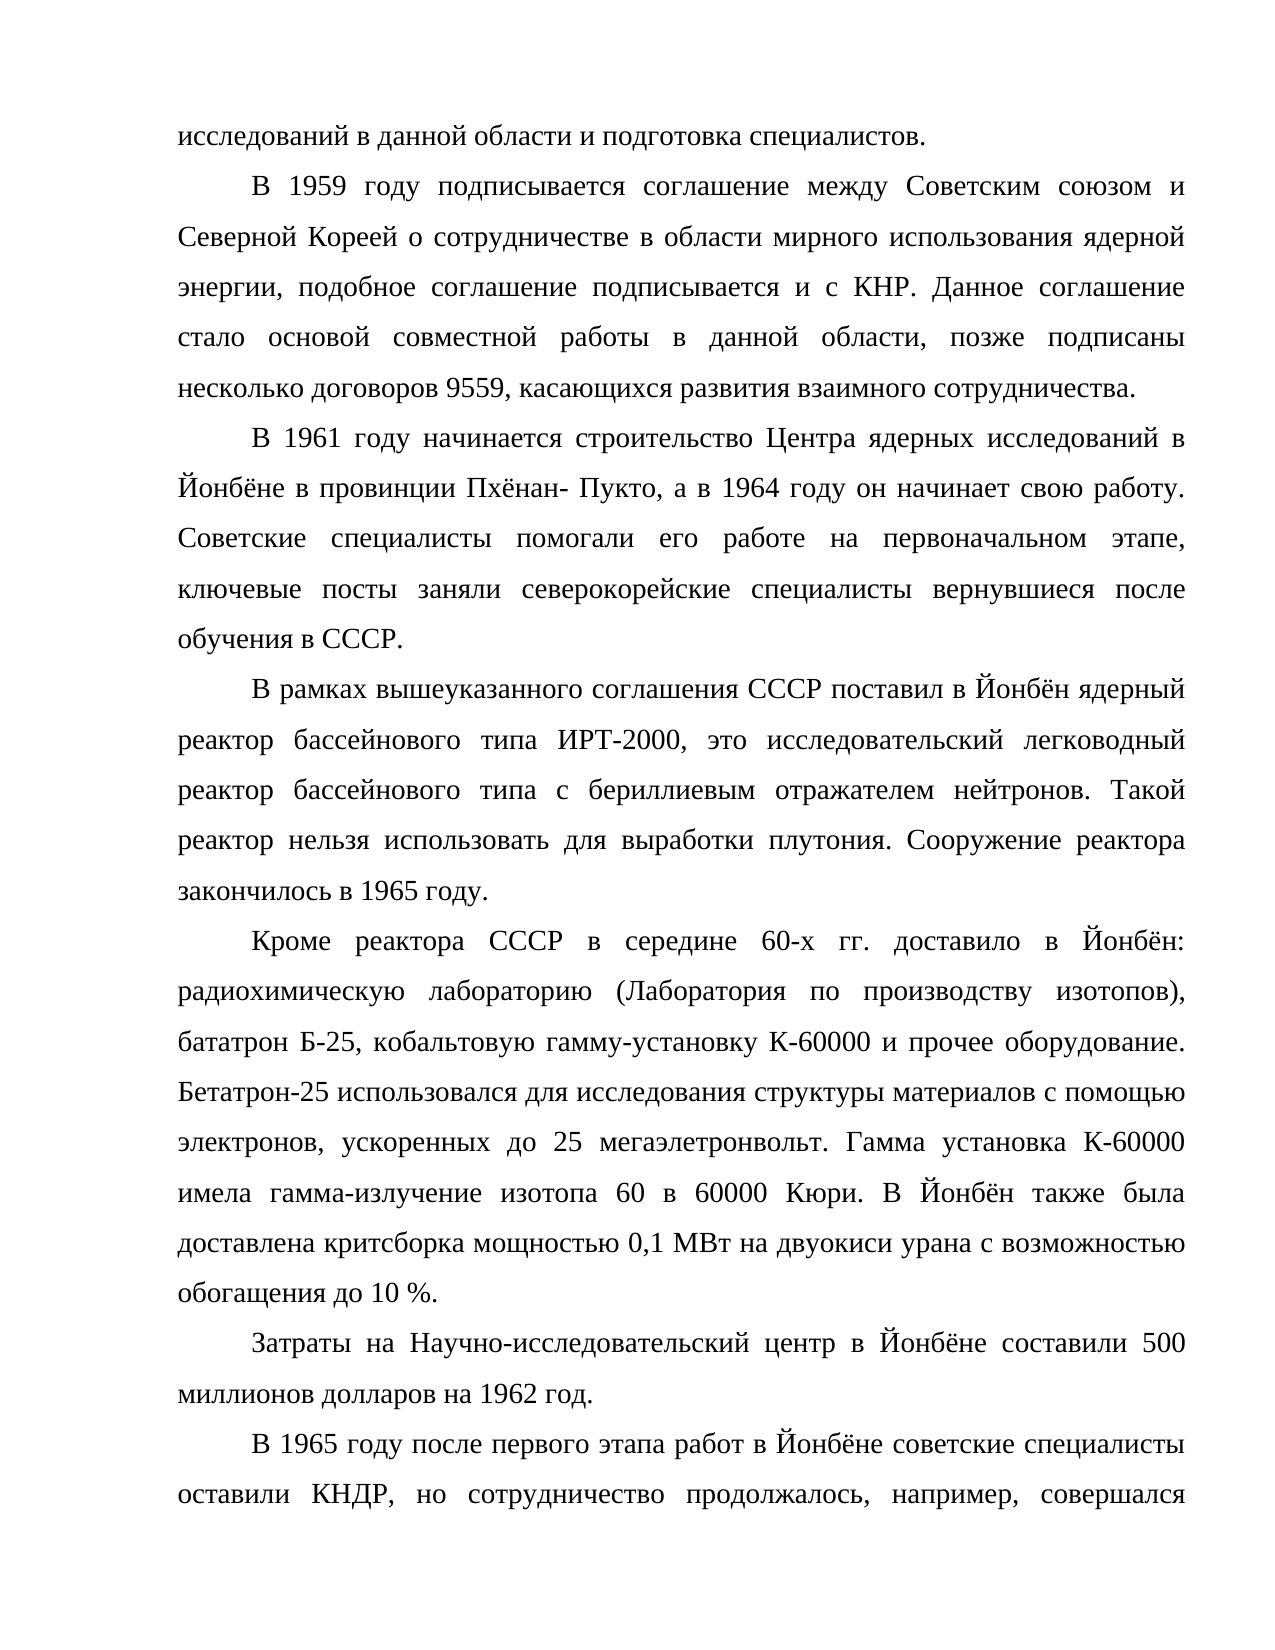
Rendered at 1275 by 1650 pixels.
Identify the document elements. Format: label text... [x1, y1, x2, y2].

text В рамках вышеуказанного соглашения СССР поставил в Йонбён ядерный реактор бассейнового типа ИРТ-2000, это исследовательский легководный реактор бассейнового типа с бериллиевым отражателем нейтронов. Такой реактор нельзя использовать для выработки плутония. Сооружение реактора закончилось в 1965 году. [177, 672, 1186, 906]
text Затраты на Научно-исследовательский центр в Йонбёне составили 500 миллионов долларов на 1962 год. [177, 1326, 1186, 1409]
text Кроме реактора СССР в середине 60-х гг. доставило в Йонбён: радиохимическую лабораторию (Лаборатория по производству изотопов), бататрон Б-25, кобальтовую гамму-установку К-60000 и прочее оборудование. Бетатрон-25 использовался для исследования структуры материалов с помощью электронов, ускоренных до 25 мегаэлетронвольт. Гамма установка К-60000 имела гамма-излучение изотопа 60 в 60000 Кюри. В Йонбён также была доставлена критсборка мощностью 0,1 МВт на двуокиси урана с возможностью обогащения до 10 %. [177, 923, 1186, 1309]
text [177, 1426, 1186, 1510]
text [177, 118, 1186, 152]
text В 1959 году подписывается соглашение между Советским союзом и Северной Кореей о сотрудничестве в области мирного использования ядерной энергии, подобное соглашение подписывается и с КНР. Данное соглашение стало основой совместной работы в данной области, позже подписаны несколько договоров 9559, касающихся развития взаимного сотрудничества. [177, 168, 1186, 403]
text В 1961 году начинается строительство Центра ядерных исследований в Йонбёне в провинции Пхёнан- Пукто, а в 1964 году он начинает свою работу. Советские специалисты помогали его работе на первоначальном этапе, ключевые посты заняли северокорейские специалисты вернувшиеся после обучения в СССР. [177, 420, 1186, 655]
